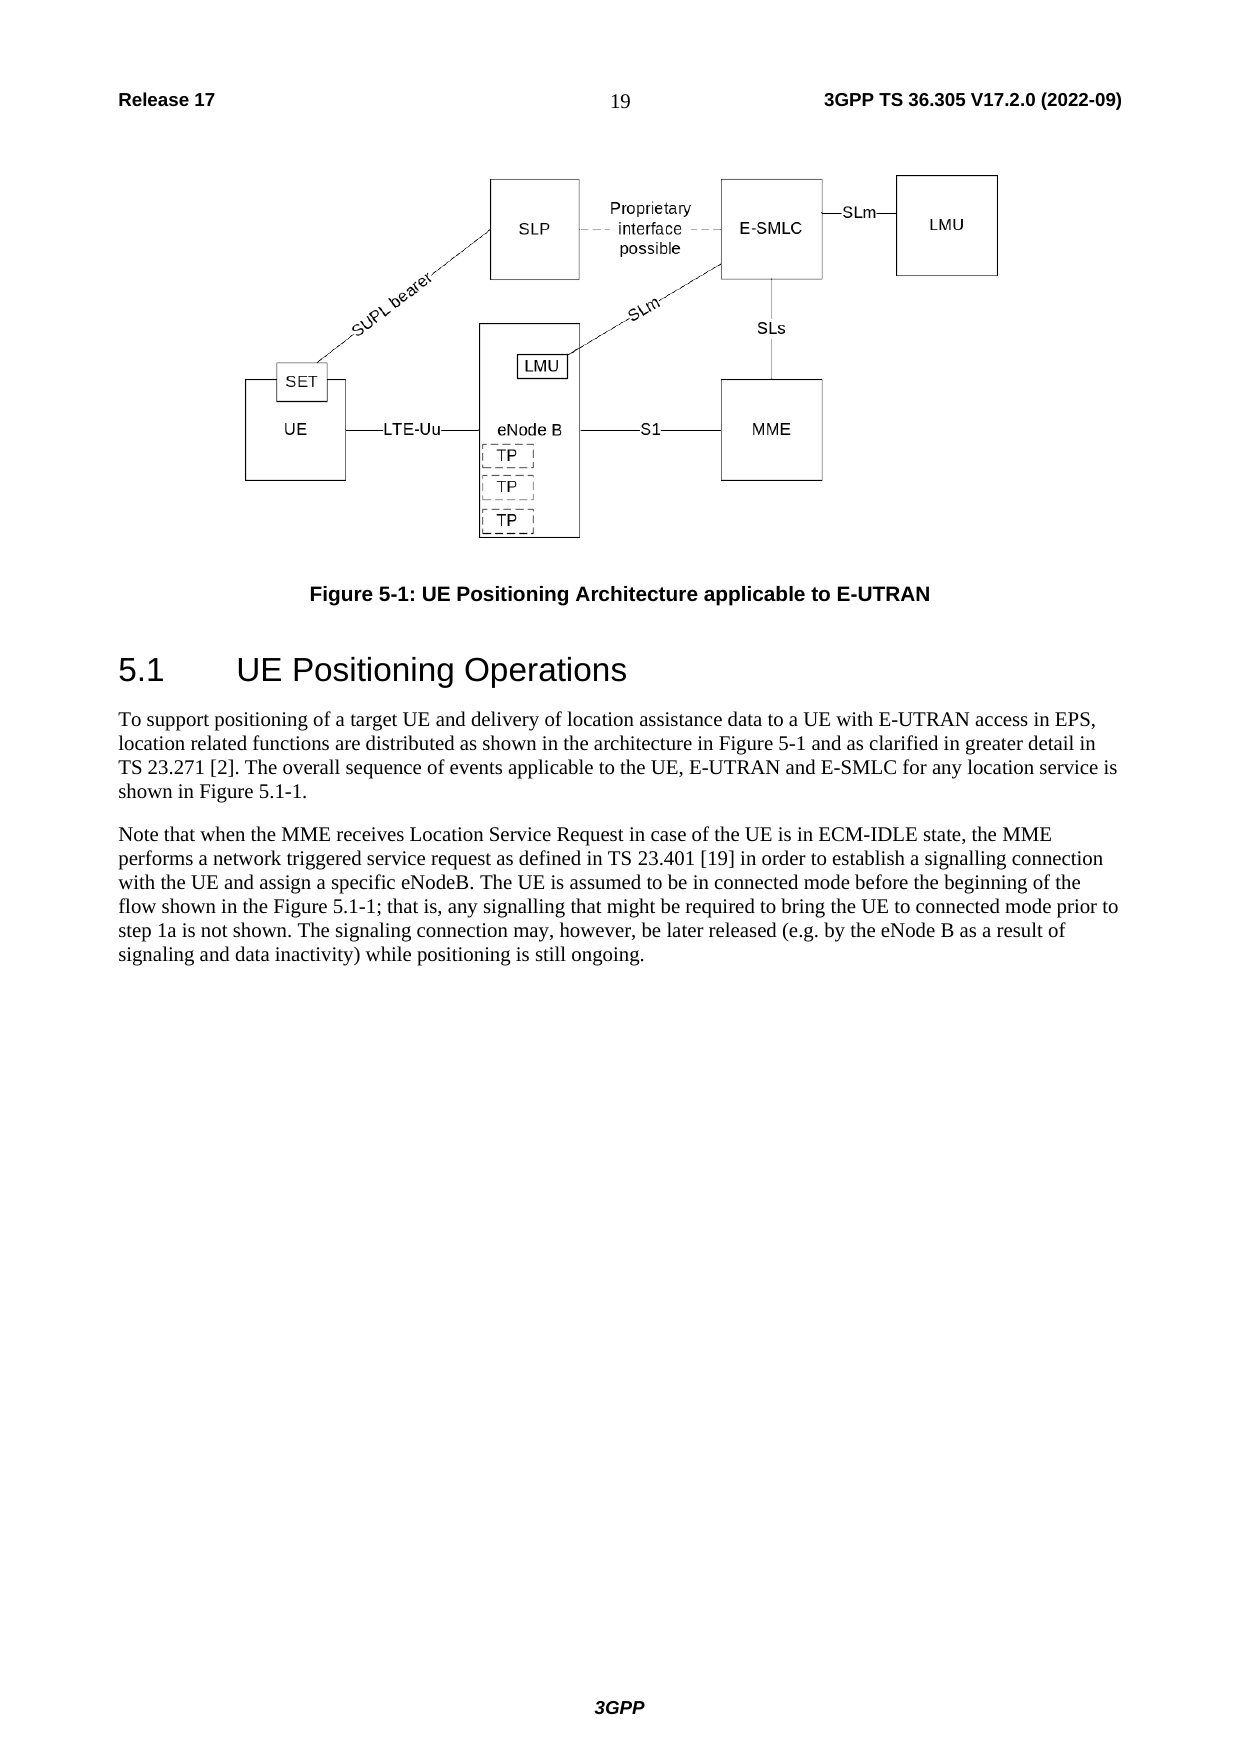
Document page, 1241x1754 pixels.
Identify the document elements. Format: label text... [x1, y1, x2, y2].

text Figure 5-1: UE Positioning Architecture applicable to E-UTRAN [118, 582, 1122, 606]
text To support positioning of a target UE and delivery of location assistance data to a UE with E-UTRAN access in EPS, location related functions are distributed as shown in the architecture in Figure 5-1 and as clarified in greater detail in TS 23.271 [2]. The overall sequence of events applicable to the UE, E-UTRAN and E-SMLC for any location service is shown in Figure 5.1-1. [118, 707, 1122, 803]
text Note that when the MME receives Location Service Request in case of the UE is in ECM-IDLE state, the MME performs a network triggered service request as defined in TS 23.401 [19] in order to establish a signalling connection with the UE and assign a specific eNodeB. The UE is assumed to be in connected mode before the beginning of the flow shown in the Figure 5.1-1; that is, any signalling that might be required to bring the UE to connected mode prior to step 1a is not shown. The signaling connection may, however, be later released (e.g. by the eNode B as a result of signaling and data inactivity) while positioning is still ongoing. [118, 822, 1122, 966]
subtitle 5.1 UE Positioning Operations [118, 649, 1122, 688]
